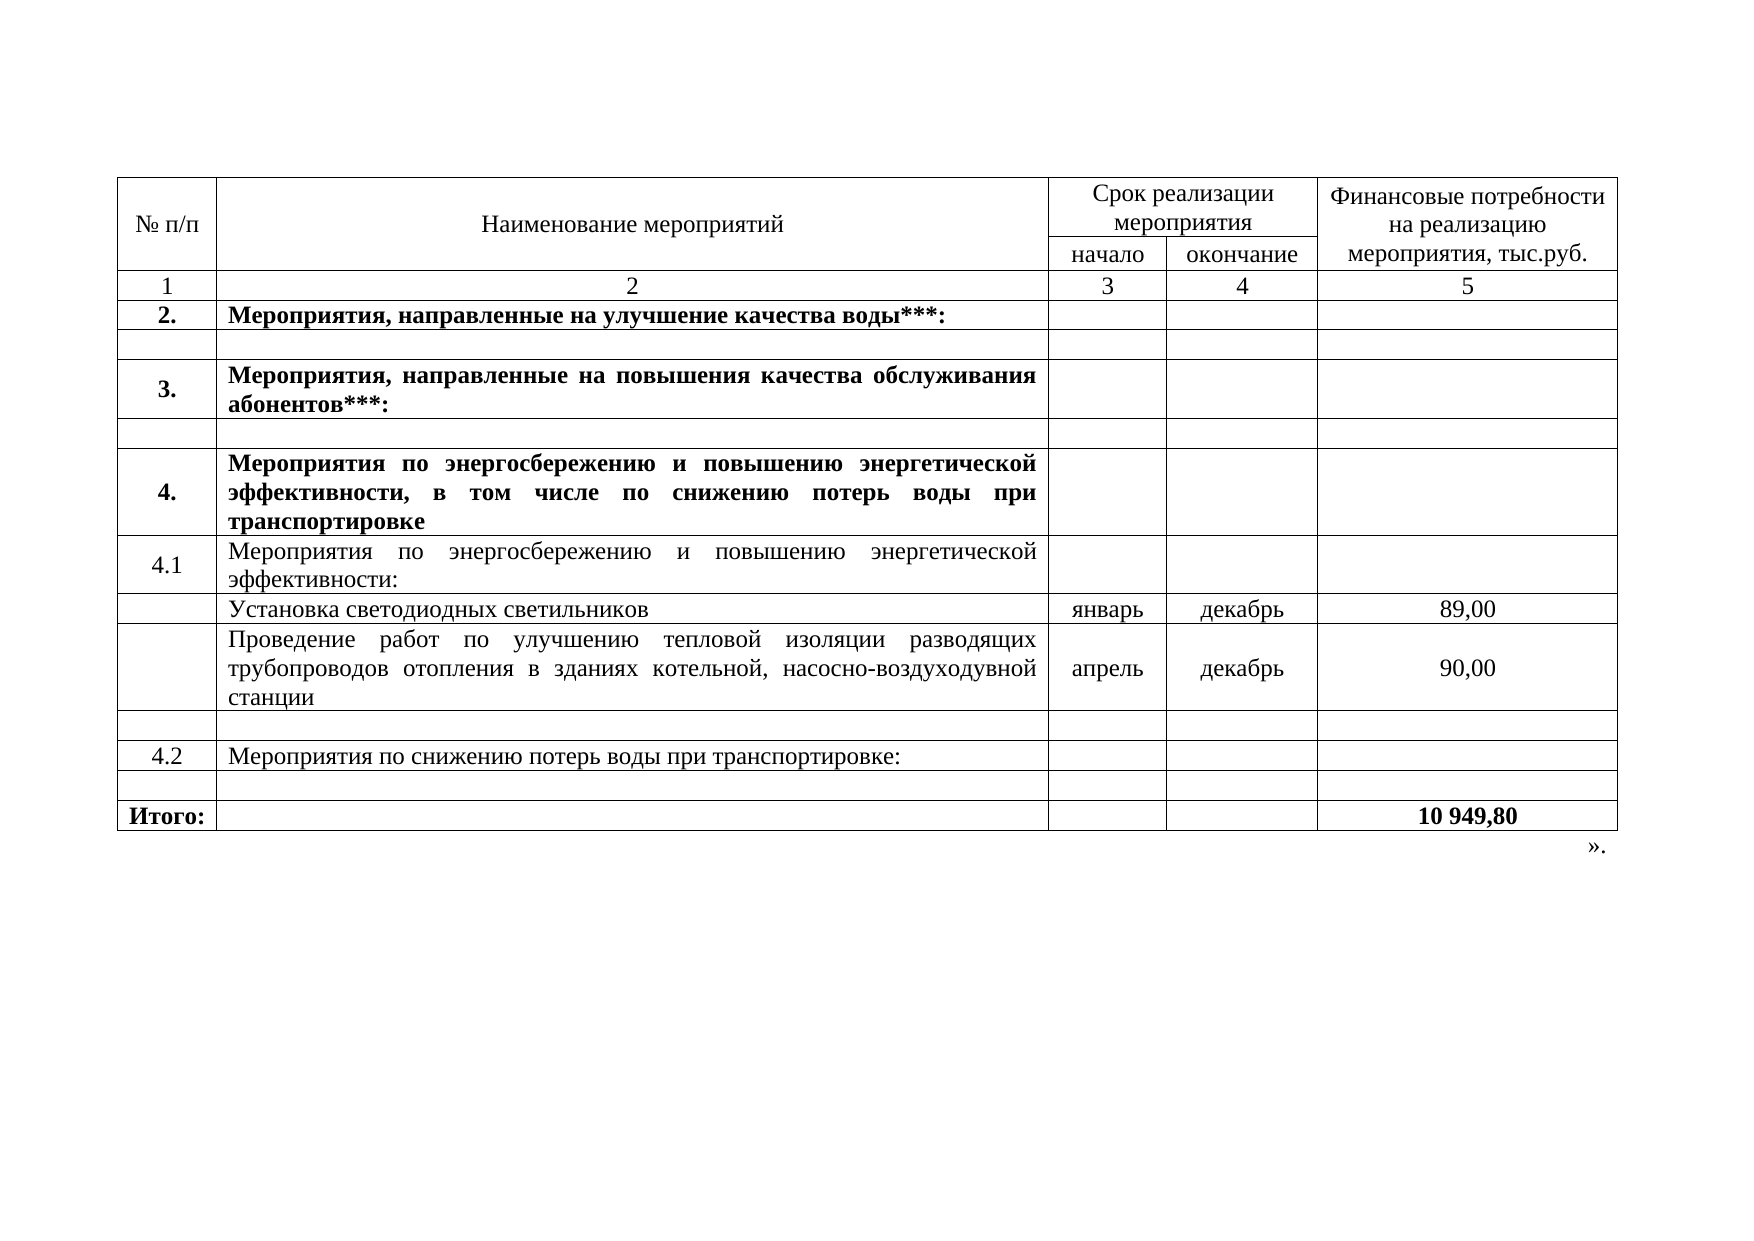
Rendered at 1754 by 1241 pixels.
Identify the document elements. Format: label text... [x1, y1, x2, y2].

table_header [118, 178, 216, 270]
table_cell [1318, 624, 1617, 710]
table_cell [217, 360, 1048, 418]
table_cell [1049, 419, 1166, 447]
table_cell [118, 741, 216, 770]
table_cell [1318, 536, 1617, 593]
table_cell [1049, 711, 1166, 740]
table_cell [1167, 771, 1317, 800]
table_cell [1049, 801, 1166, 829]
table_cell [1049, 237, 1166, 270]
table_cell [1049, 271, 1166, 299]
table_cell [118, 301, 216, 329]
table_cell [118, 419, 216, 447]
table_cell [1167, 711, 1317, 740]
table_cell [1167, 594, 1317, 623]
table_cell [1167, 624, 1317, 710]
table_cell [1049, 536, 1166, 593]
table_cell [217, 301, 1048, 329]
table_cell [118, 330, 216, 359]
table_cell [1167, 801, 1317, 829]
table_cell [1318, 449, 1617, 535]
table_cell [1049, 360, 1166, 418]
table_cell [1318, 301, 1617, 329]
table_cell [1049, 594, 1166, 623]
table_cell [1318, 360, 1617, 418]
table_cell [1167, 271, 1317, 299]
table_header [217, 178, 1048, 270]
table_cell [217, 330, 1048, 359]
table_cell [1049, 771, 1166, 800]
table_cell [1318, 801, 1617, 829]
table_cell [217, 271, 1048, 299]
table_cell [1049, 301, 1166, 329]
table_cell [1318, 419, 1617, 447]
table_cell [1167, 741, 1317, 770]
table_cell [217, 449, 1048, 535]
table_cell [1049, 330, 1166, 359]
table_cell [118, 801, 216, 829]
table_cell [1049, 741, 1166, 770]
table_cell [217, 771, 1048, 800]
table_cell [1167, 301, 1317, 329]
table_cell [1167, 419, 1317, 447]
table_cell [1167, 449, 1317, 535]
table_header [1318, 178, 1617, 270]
text ». [118, 831, 1606, 859]
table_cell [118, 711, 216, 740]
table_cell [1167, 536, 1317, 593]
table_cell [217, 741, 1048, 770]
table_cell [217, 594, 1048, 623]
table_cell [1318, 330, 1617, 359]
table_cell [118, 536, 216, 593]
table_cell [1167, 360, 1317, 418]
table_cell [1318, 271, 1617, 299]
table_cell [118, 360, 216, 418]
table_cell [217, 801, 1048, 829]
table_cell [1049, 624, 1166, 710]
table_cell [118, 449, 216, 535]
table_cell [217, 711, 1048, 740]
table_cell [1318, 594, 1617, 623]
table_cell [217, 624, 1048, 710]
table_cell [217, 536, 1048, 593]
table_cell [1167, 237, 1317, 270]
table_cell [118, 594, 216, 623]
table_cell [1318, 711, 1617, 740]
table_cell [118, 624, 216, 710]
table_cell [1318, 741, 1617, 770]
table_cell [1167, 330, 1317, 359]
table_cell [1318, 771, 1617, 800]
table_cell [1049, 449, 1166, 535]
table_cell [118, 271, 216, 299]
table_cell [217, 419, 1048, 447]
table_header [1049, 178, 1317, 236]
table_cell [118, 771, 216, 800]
